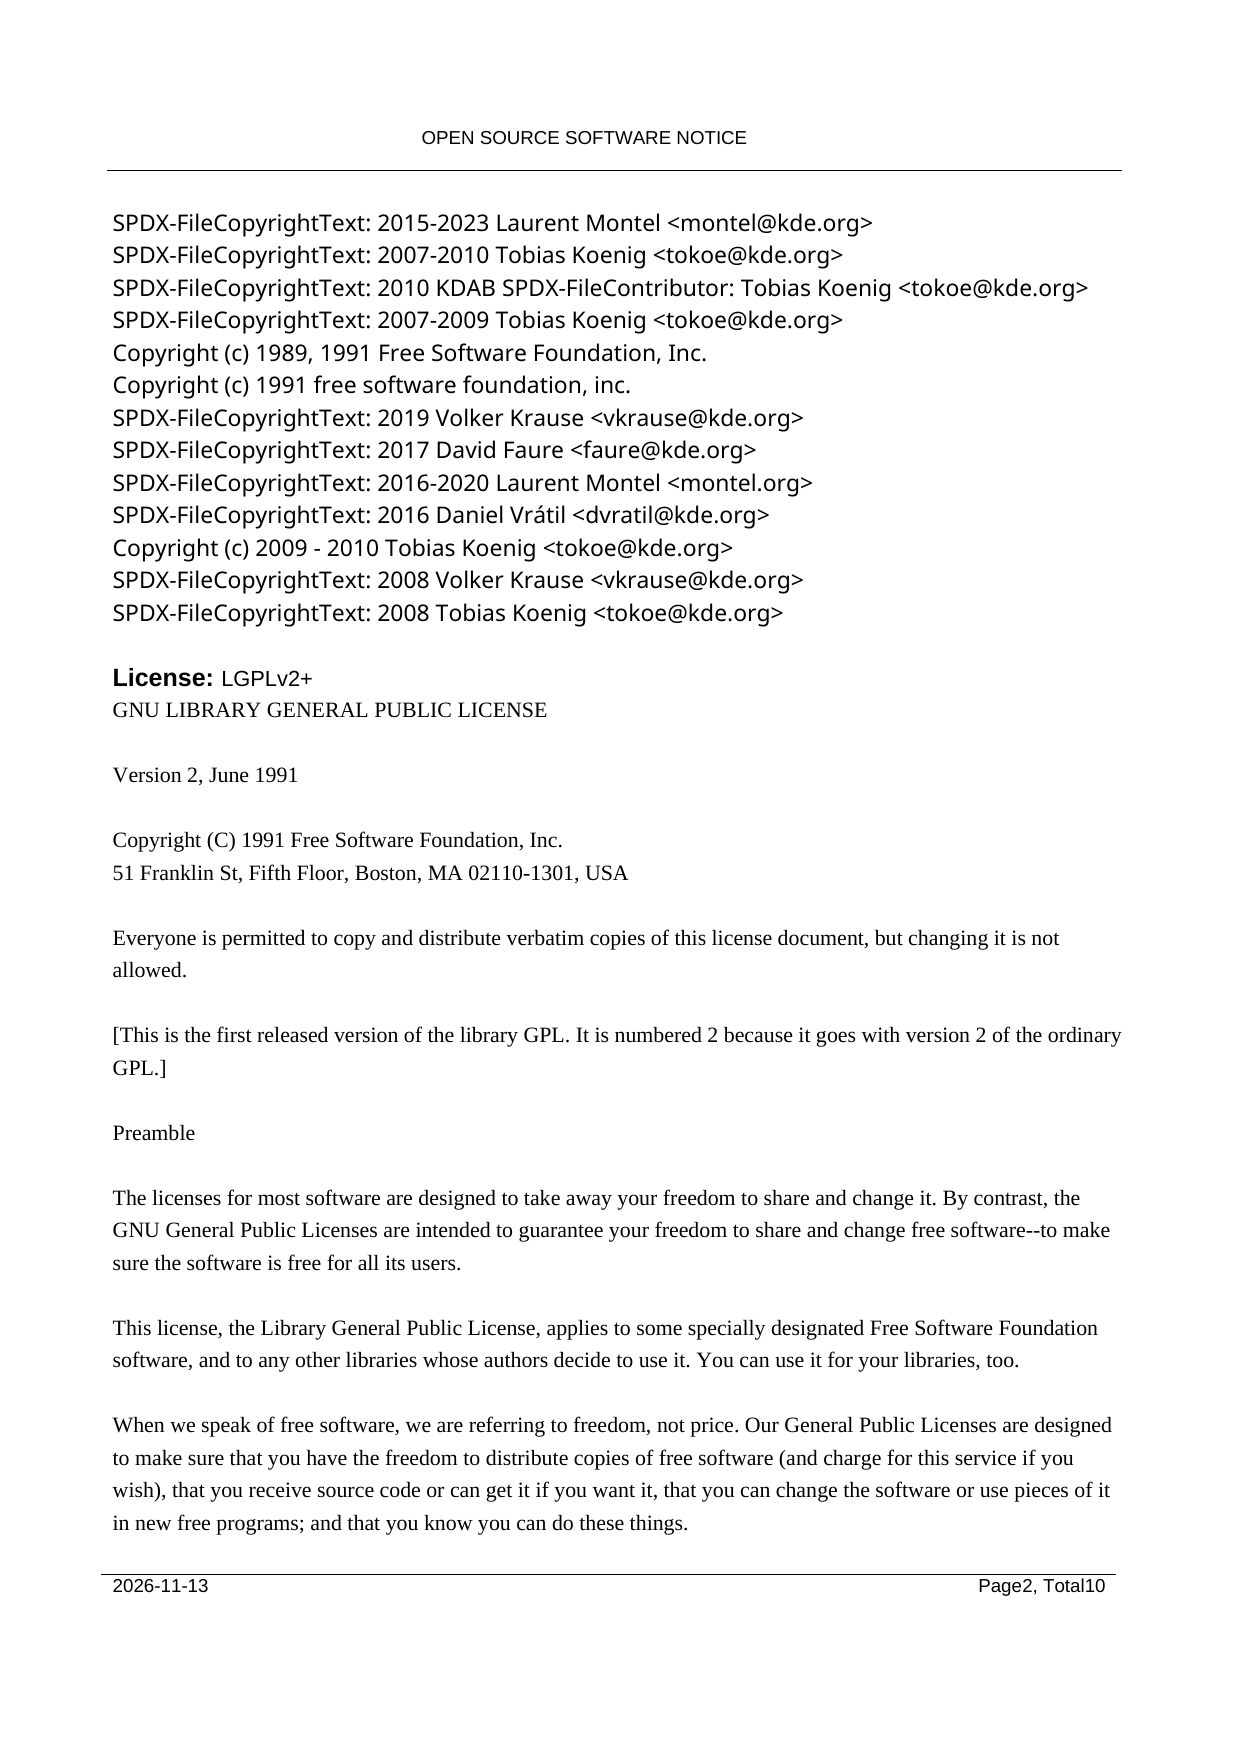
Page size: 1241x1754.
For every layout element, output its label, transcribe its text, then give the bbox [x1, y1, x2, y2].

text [112, 694, 1128, 1539]
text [112, 206, 1128, 661]
text License: LGPLv2+ [112, 661, 1128, 694]
